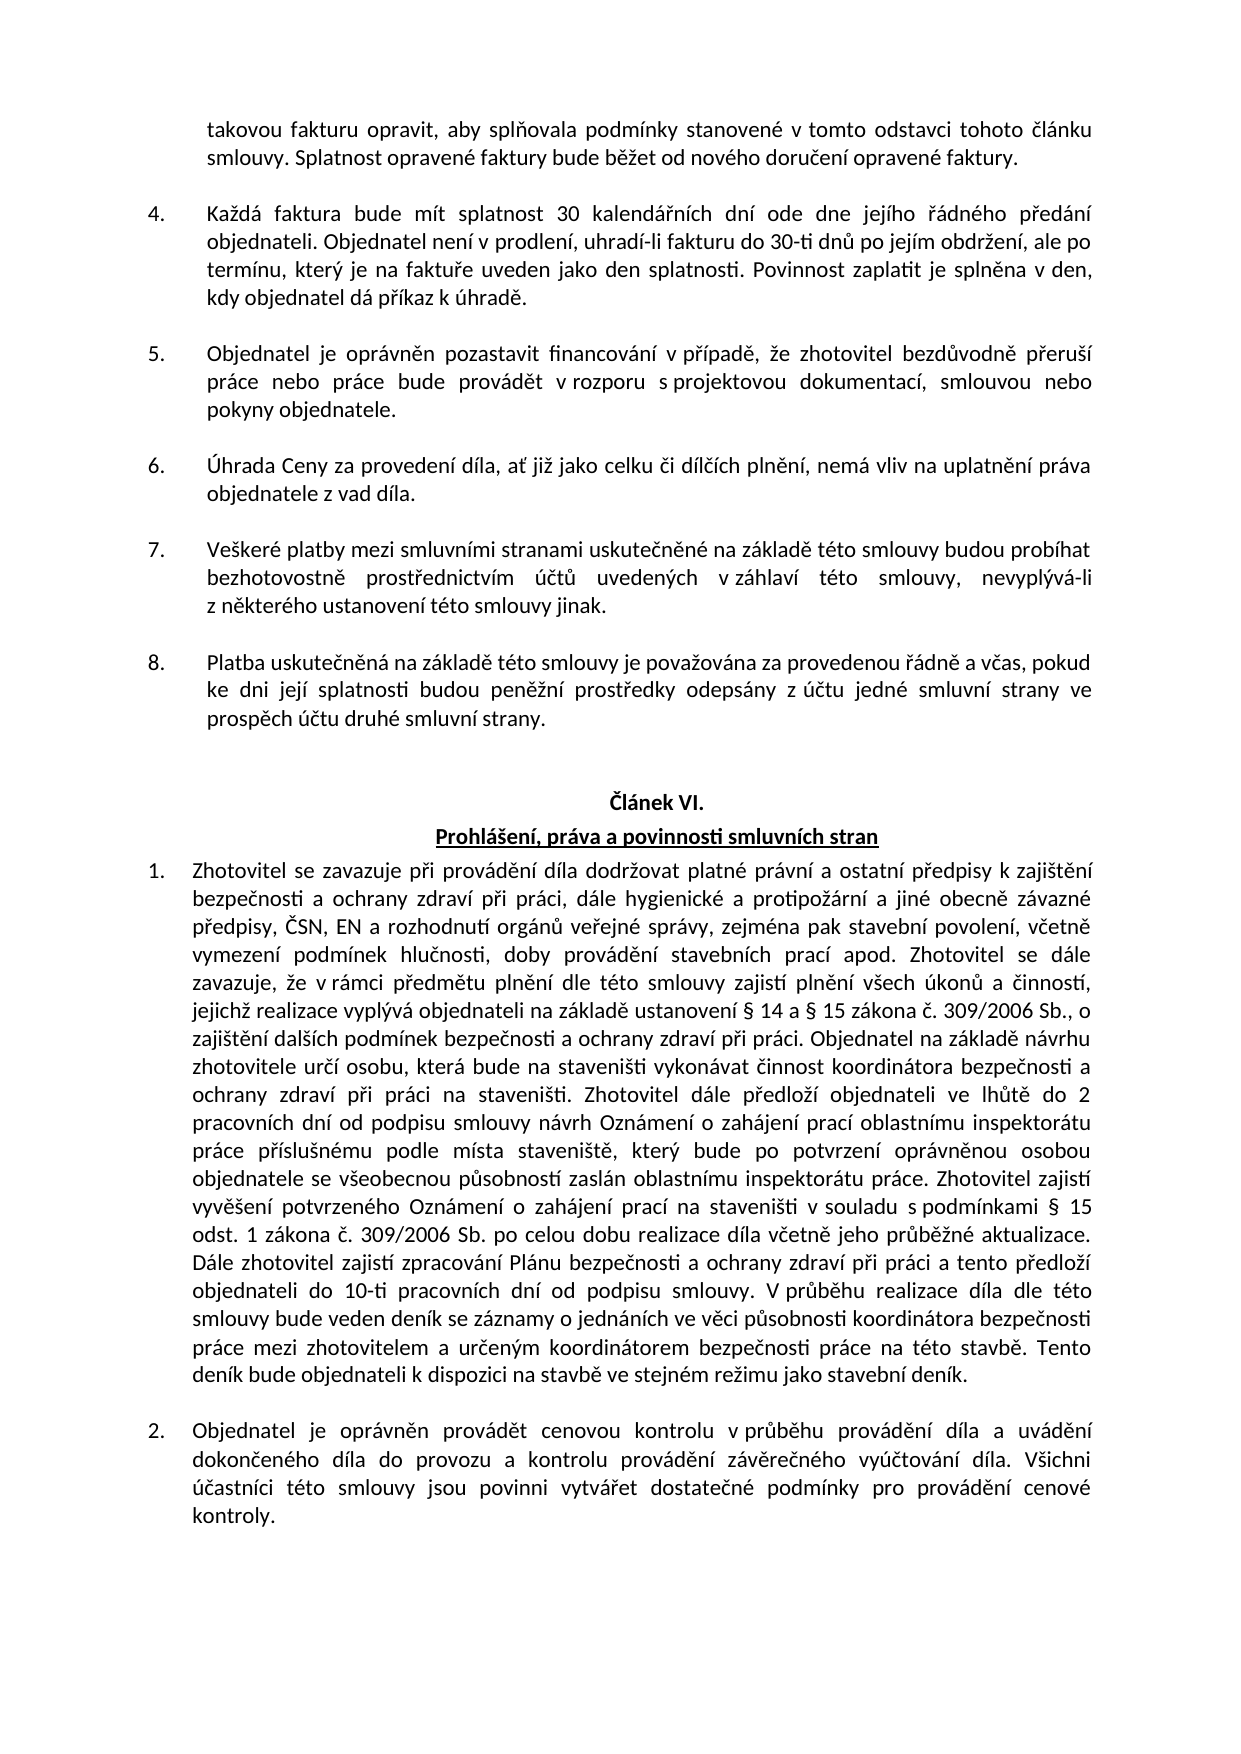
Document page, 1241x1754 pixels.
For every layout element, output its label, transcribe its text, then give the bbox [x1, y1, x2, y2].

text Prohlášení, práva a povinnosti smluvních stran [148, 822, 1093, 850]
list Veškeré platby mezi smluvními stranami uskutečněné na základě této smlouvy budou probíhat bezhotovostně prostřednictvím účtů uvedených v záhlaví této smlouvy, nevyplývá-li z některého ustanovení této smlouvy jinak. [148, 536, 1093, 619]
list Zhotovitel se zavazuje při provádění díla dodržovat platné právní a ostatní předpisy k zajištění bezpečnosti a ochrany zdraví při práci, dále hygienické a protipožární a jiné obecně závazné předpisy, ČSN, EN a rozhodnutí orgánů veřejné správy, zejména pak stavební povolení, včetně vymezení podmínek hlučnosti, doby provádění stavebních prací apod. Zhotovitel se dále zavazuje, že v rámci předmětu plnění dle této smlouvy zajistí plnění všech úkonů a činností, jejichž realizace vyplývá objednateli na základě ustanovení § 14 a § 15 zákona č. 309/2006 Sb., o zajištění dalších podmínek bezpečnosti a ochrany zdraví při práci. Objednatel na základě návrhu zhotovitele určí osobu, která bude na staveništi vykonávat činnost koordinátora bezpečnosti a ochrany zdraví při práci na staveništi. Zhotovitel dále předloží objednateli ve lhůtě do 2 pracovních dní od podpisu smlouvy návrh Oznámení o zahájení prací oblastnímu inspektorátu práce příslušnému podle místa staveniště, který bude po potvrzení oprávněnou osobou objednatele se všeobecnou působností zaslán oblastnímu inspektorátu práce. Zhotovitel zajistí vyvěšení potvrzeného Oznámení o zahájení prací na staveništi v souladu s podmínkami § 15 odst. 1 zákona č. 309/2006 Sb. po celou dobu realizace díla včetně jeho průběžné aktualizace. Dále zhotovitel zajistí zpracování Plánu bezpečnosti a ochrany zdraví při práci a tento předloží objednateli do 10-ti pracovních dní od podpisu smlouvy. V průběhu realizace díla dle této smlouvy bude veden deník se záznamy o jednáních ve věci působnosti koordinátora bezpečnosti práce mezi zhotovitelem a určeným koordinátorem bezpečnosti práce na této stavbě. Tento deník bude objednateli k dispozici na stavbě ve stejném režimu jako stavební deník. [148, 856, 1093, 1389]
text Článek VI. [148, 788, 1093, 816]
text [207, 115, 1093, 171]
list Každá faktura bude mít splatnost 30 kalendářních dní ode dne jejího řádného předání objednateli. Objednatel není v prodlení, uhradí-li fakturu do 30-ti dnů po jejím obdržení, ale po termínu, který je na faktuře uveden jako den splatnosti. Povinnost zaplatit je splněna v den, kdy objednatel dá příkaz k úhradě. [148, 199, 1093, 311]
list Objednatel je oprávněn provádět cenovou kontrolu v průběhu provádění díla a uvádění dokončeného díla do provozu a kontrolu provádění závěrečného vyúčtování díla. Všichni účastníci této smlouvy jsou povinni vytvářet dostatečné podmínky pro provádění cenové kontroly. [148, 1417, 1093, 1529]
list Objednatel je oprávněn pozastavit financování v případě, že zhotovitel bezdůvodně přeruší práce nebo práce bude provádět v rozporu s projektovou dokumentací, smlouvou nebo pokyny objednatele. [148, 339, 1093, 423]
list Úhrada Ceny za provedení díla, ať již jako celku či dílčích plnění, nemá vliv na uplatnění práva objednatele z vad díla. [148, 451, 1093, 507]
list Platba uskutečněná na základě této smlouvy je považována za provedenou řádně a včas, pokud ke dni její splatnosti budou peněžní prostředky odepsány z účtu jedné smluvní strany ve prospěch účtu druhé smluvní strany. [148, 648, 1093, 732]
